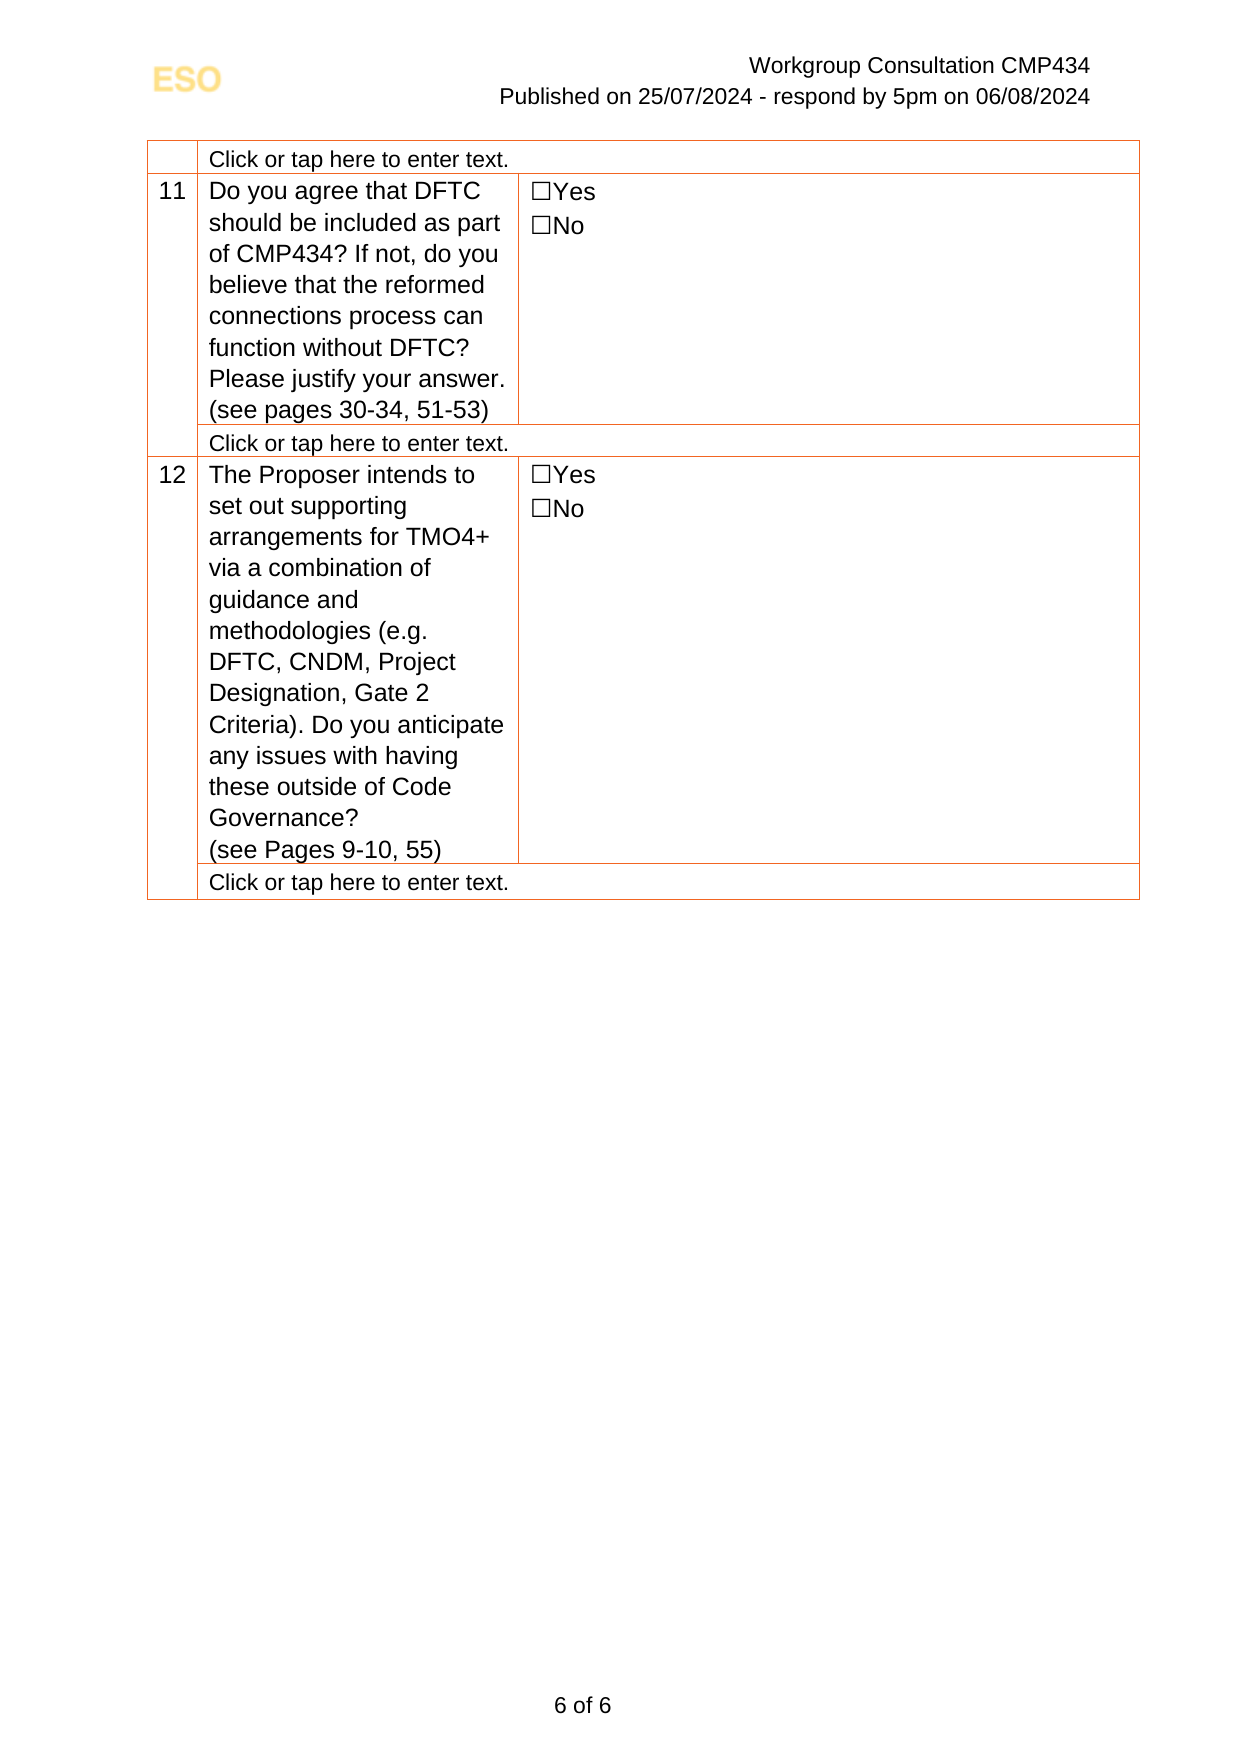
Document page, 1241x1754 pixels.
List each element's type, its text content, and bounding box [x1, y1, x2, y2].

table_cell Do you agree that DFTC should be included as part of CMP434? If not, do you believe that the reformed connections process can function without DFTC? Please justify your answer. (see pages 30-34, 51-53) [198, 174, 518, 424]
picture [150, 54, 227, 100]
table_cell Yes No [519, 457, 1139, 863]
table_cell The Proposer intends to set out supporting arrangements for TMO4+ via a combination of guidance and methodologies (e.g. DFTC, CNDM, Project Designation, Gate 2 Criteria). Do you anticipate any issues with having these outside of Code Governance? (see Pages 9-10, 55) [198, 457, 518, 863]
table_cell 11 [148, 174, 197, 456]
table_cell Yes No [519, 174, 1139, 424]
table_cell 12 [148, 457, 197, 898]
table_cell 10 [148, 141, 197, 173]
